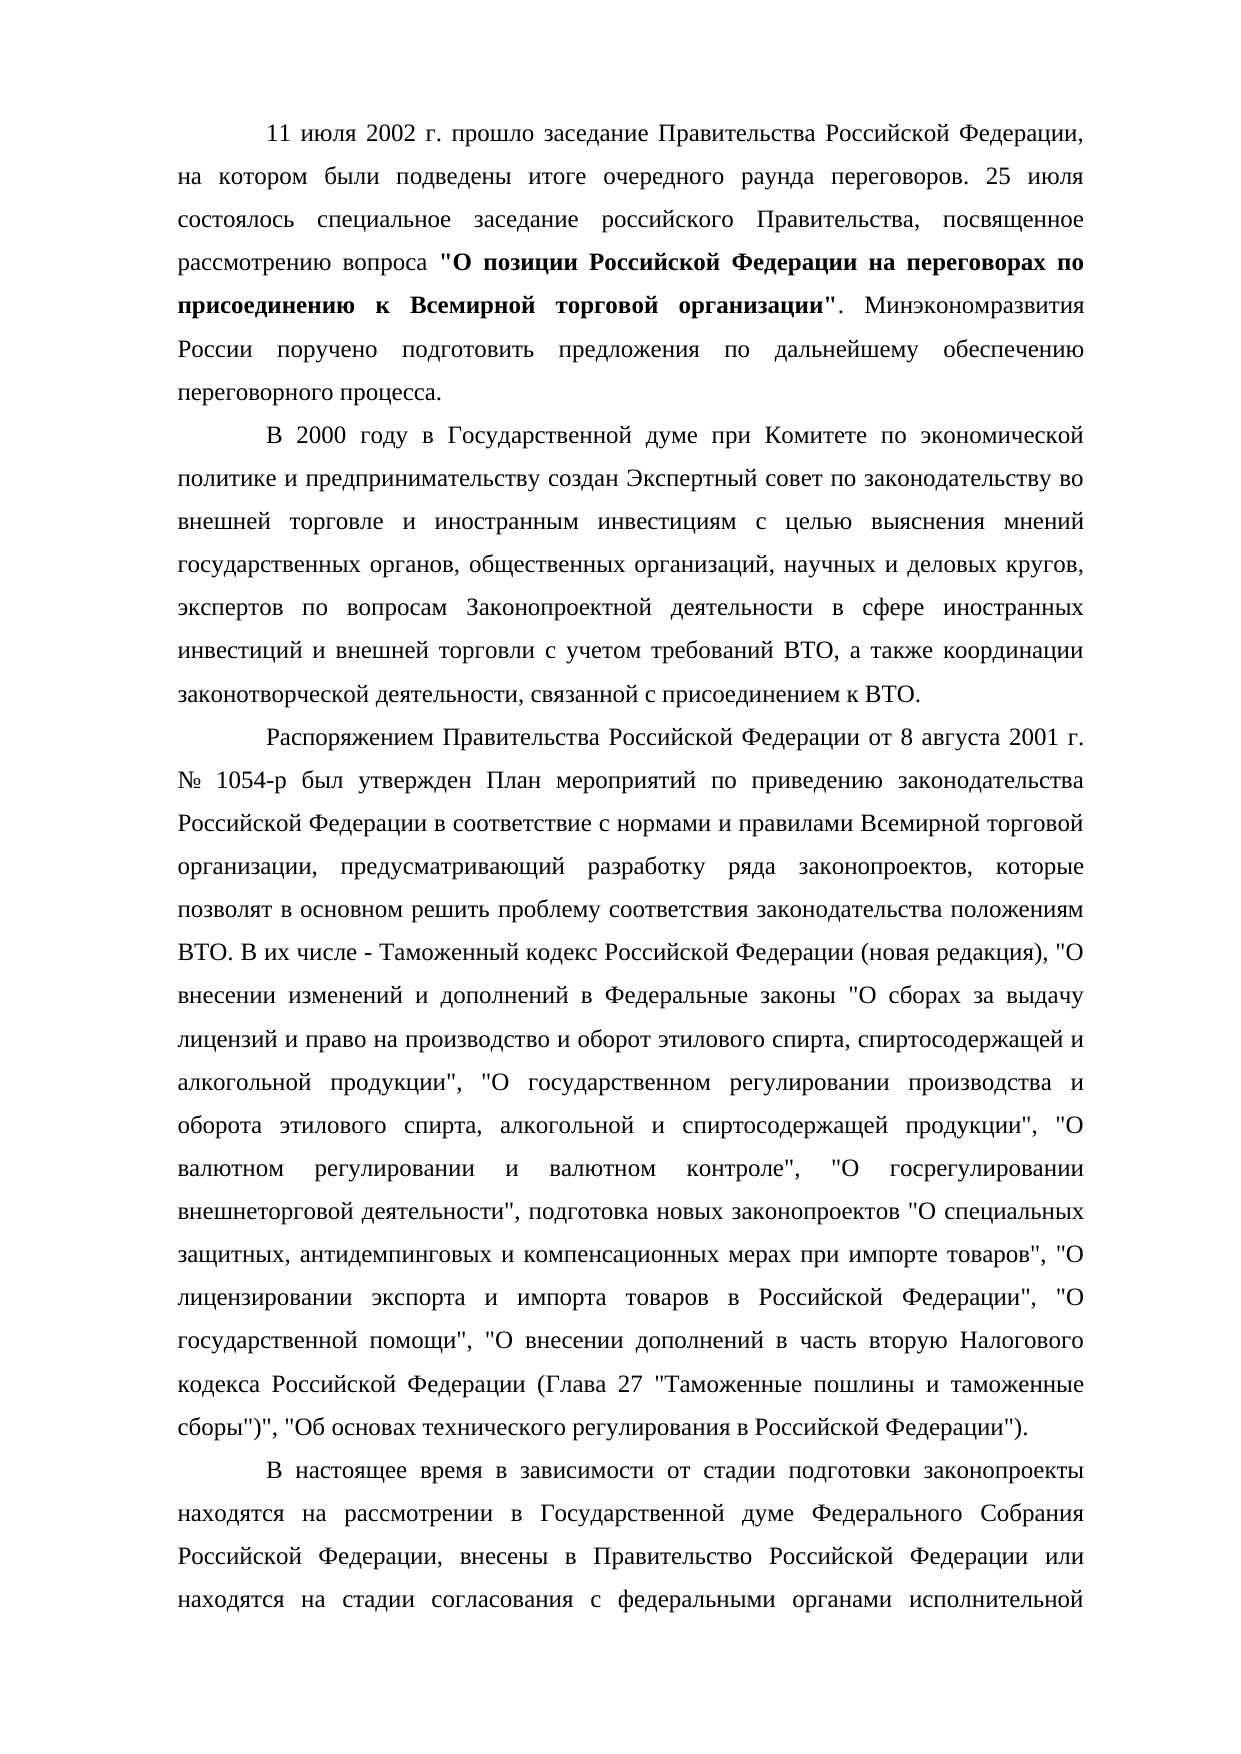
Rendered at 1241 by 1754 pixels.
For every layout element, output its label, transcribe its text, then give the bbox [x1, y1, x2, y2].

text 11 июля 2002 г. прошло заседание Правительства Российской Федерации, на котором были подведены итоге очередного раунда переговоров. 25 июля состоялось специальное заседание российского Правительства, посвященное рассмотрению вопроса "О позиции Российской Федерации на переговорах по присоединению к Всемирной торговой организации". Минэкономразвития России поручено подготовить предложения по дальнейшему обеспечению переговорного процесса. [177, 118, 1085, 406]
text Распоряжением Правительства Российской Федерации от 8 августа 2001 г. № 1054-р был утвержден План мероприятий по приведению законодательства Российской Федерации в соответствие с нормами и правилами Всемирной торговой организации, предусматривающий разработку ряда законопроектов, которые позволят в основном решить проблему соответствия законодательства положениям ВТО. В их числе - Таможенный кодекс Российской Федерации (новая редакция), "О внесении изменений и дополнений в Федеральные законы "О сборах за выдачу лицензий и право на производство и оборот этилового спирта, спиртосодержащей и алкогольной продукции", "О государственном регулировании производства и оборота этилового спирта, алкогольной и спиртосодержащей продукции", "О валютном регулировании и валютном контроле", "О госрегулировании внешнеторговой деятельности", подготовка новых законопроектов "О специальных защитных, антидемпинговых и компенсационных мерах при импорте товаров", "О лицензировании экспорта и импорта товаров в Российской Федерации", "О государственной помощи", "О внесении дополнений в часть вторую Налогового кодекса Российской Федерации (Глава 27 "Таможенные пошлины и таможенные сборы")", "Об основах технического регулирования в Российской Федерации"). [177, 722, 1085, 1441]
text В 2000 году в Государственной думе при Комитете по экономической политике и предпринимательству создан Экспертный совет по законодательству во внешней торговле и иностранным инвестициям с целью выяснения мнений государственных органов, общественных организаций, научных и деловых кругов, экспертов по вопросам Законопроектной деятельности в сфере иностранных инвестиций и внешней торговли с учетом требований ВТО, а также координации законотворческой деятельности, связанной с присоединением к ВТО. [177, 420, 1085, 707]
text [177, 1455, 1085, 1613]
